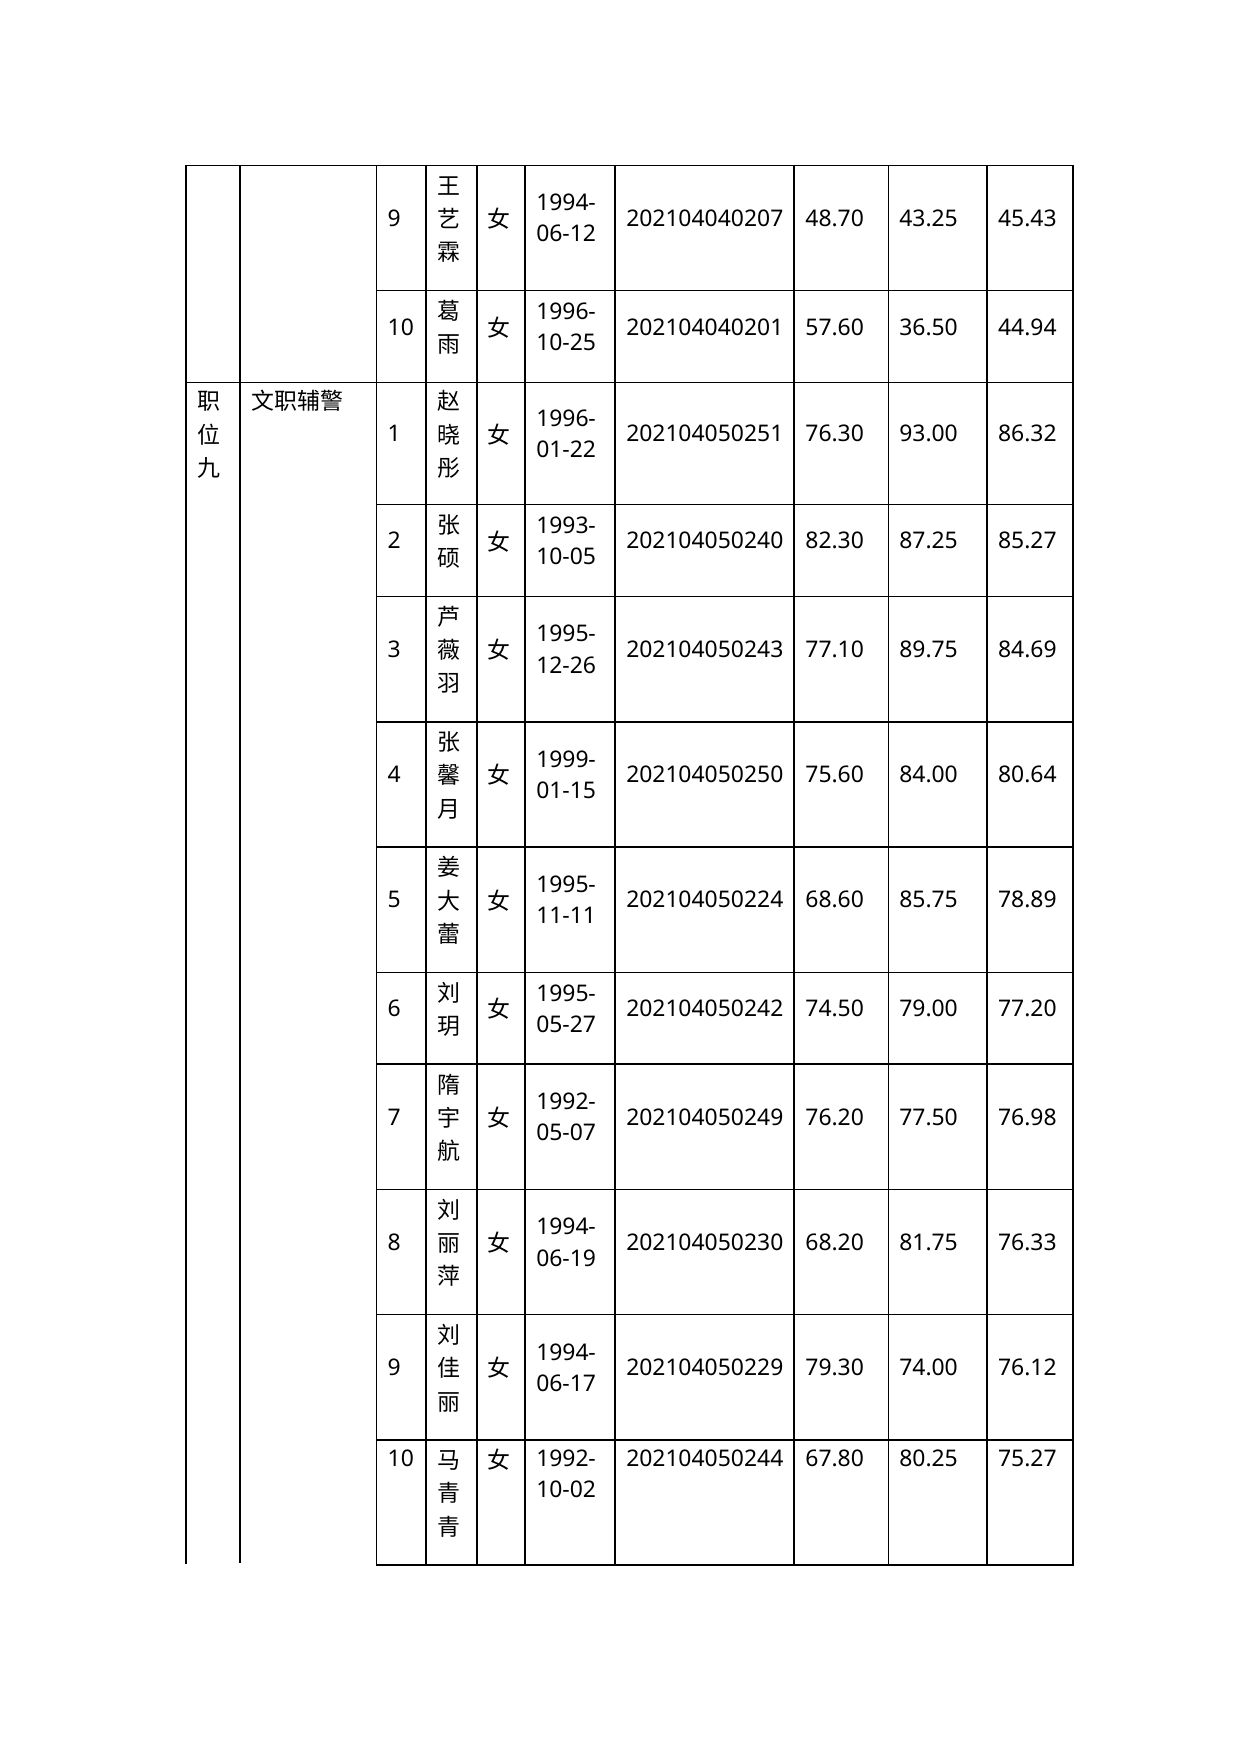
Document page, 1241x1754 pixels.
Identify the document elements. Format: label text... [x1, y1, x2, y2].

table_cell 85.75 [889, 848, 986, 971]
table_cell 女 [478, 1441, 524, 1564]
table_cell 7 [377, 1065, 425, 1188]
table_cell 1992-05-07 [526, 1065, 614, 1188]
table_cell 女 [478, 1190, 524, 1314]
table_cell 9 [377, 1315, 425, 1439]
table_cell 职位九 [187, 383, 240, 1564]
table_cell 1995-11-11 [526, 848, 614, 971]
table_cell 76.20 [795, 1065, 888, 1188]
table_cell 刘佳丽 [427, 1315, 476, 1439]
table_cell 4 [377, 723, 425, 846]
table_cell 女 [478, 291, 524, 382]
table_cell 86.32 [988, 383, 1072, 504]
table_cell 姜大蕾 [427, 848, 476, 971]
table_cell 女 [478, 166, 524, 290]
table_cell 68.20 [795, 1190, 888, 1314]
table_cell 女 [478, 973, 524, 1063]
table_cell 44.94 [988, 291, 1072, 382]
table_cell 赵晓彤 [427, 383, 476, 504]
table_cell 1994-06-12 [526, 166, 614, 290]
table_cell 74.50 [795, 973, 888, 1063]
table_cell 3 [377, 597, 425, 721]
table_cell 10 [377, 291, 425, 382]
table_cell 202104050244 [616, 1441, 793, 1564]
table_cell 1995-12-26 [526, 597, 614, 721]
table_cell 女 [478, 383, 524, 504]
table_cell 202104050242 [616, 973, 793, 1063]
table_cell 8 [377, 1190, 425, 1314]
table_cell 1992-10-02 [526, 1441, 614, 1564]
table_cell 75.60 [795, 723, 888, 846]
table_cell 77.20 [988, 973, 1072, 1063]
table_cell 80.64 [988, 723, 1072, 846]
table_cell 5 [377, 848, 425, 971]
table_cell 6 [377, 973, 425, 1063]
table_cell 74.00 [889, 1315, 986, 1439]
table_cell 202104050249 [616, 1065, 793, 1188]
table_cell 1994-06-17 [526, 1315, 614, 1439]
table_cell 79.30 [795, 1315, 888, 1439]
table_cell 9 [377, 166, 425, 290]
table_cell 1 [377, 383, 425, 504]
table_cell 1999-01-15 [526, 723, 614, 846]
table_cell 68.60 [795, 848, 888, 971]
table_cell 43.25 [889, 166, 986, 290]
table_cell 202104050230 [616, 1190, 793, 1314]
table_cell 文职辅警 [240, 383, 376, 1564]
table_cell 89.75 [889, 597, 986, 721]
table_cell 2 [377, 505, 425, 596]
table_cell 77.50 [889, 1065, 986, 1188]
table_cell 女 [478, 1065, 524, 1188]
table_cell 202104050250 [616, 723, 793, 846]
table_cell 202104040201 [616, 291, 793, 382]
table_cell 隋宇航 [427, 1065, 476, 1188]
table_cell 79.00 [889, 973, 986, 1063]
table_cell 女 [478, 848, 524, 971]
table_cell 76.12 [988, 1315, 1072, 1439]
table_cell 202104050243 [616, 597, 793, 721]
table_cell 87.25 [889, 505, 986, 596]
table_cell 1993-10-05 [526, 505, 614, 596]
table_cell 67.80 [795, 1441, 888, 1564]
table_cell 76.33 [988, 1190, 1072, 1314]
table_cell 202104050240 [616, 505, 793, 596]
table_cell 10 [377, 1441, 425, 1564]
table_cell 80.25 [889, 1441, 986, 1564]
table_cell 刘玥 [427, 973, 476, 1063]
table_cell 马青青 [427, 1441, 476, 1564]
table_cell 202104050251 [616, 383, 793, 504]
table_cell 76.98 [988, 1065, 1072, 1188]
table_cell 1996-10-25 [526, 291, 614, 382]
table_cell 女 [478, 723, 524, 846]
table_cell 202104050224 [616, 848, 793, 971]
table_cell 芦薇羽 [427, 597, 476, 721]
table_cell 王艺霖 [427, 166, 476, 290]
table_cell 1994-06-19 [526, 1190, 614, 1314]
table_cell 85.27 [988, 505, 1072, 596]
table_cell 女 [478, 597, 524, 721]
table_cell 1996-01-22 [526, 383, 614, 504]
table_cell 57.60 [795, 291, 888, 382]
table_cell 202104040207 [616, 166, 793, 290]
table_cell 1995-05-27 [526, 973, 614, 1063]
table_cell 张硕 [427, 505, 476, 596]
table_cell 张馨月 [427, 723, 476, 846]
table_cell 45.43 [988, 166, 1072, 290]
table_cell 77.10 [795, 597, 888, 721]
table_cell 93.00 [889, 383, 986, 504]
table_cell 84.69 [988, 597, 1072, 721]
table_cell 82.30 [795, 505, 888, 596]
table_cell 81.75 [889, 1190, 986, 1314]
table_cell 84.00 [889, 723, 986, 846]
table_cell 48.70 [795, 166, 888, 290]
table_cell 75.27 [988, 1441, 1072, 1564]
table_cell 葛雨 [427, 291, 476, 382]
table_cell 76.30 [795, 383, 888, 504]
table_cell 女 [478, 1315, 524, 1439]
table_cell 刘丽萍 [427, 1190, 476, 1314]
table_cell 202104050229 [616, 1315, 793, 1439]
table_cell 36.50 [889, 291, 986, 382]
table_cell 78.89 [988, 848, 1072, 971]
table_cell 女 [478, 505, 524, 596]
